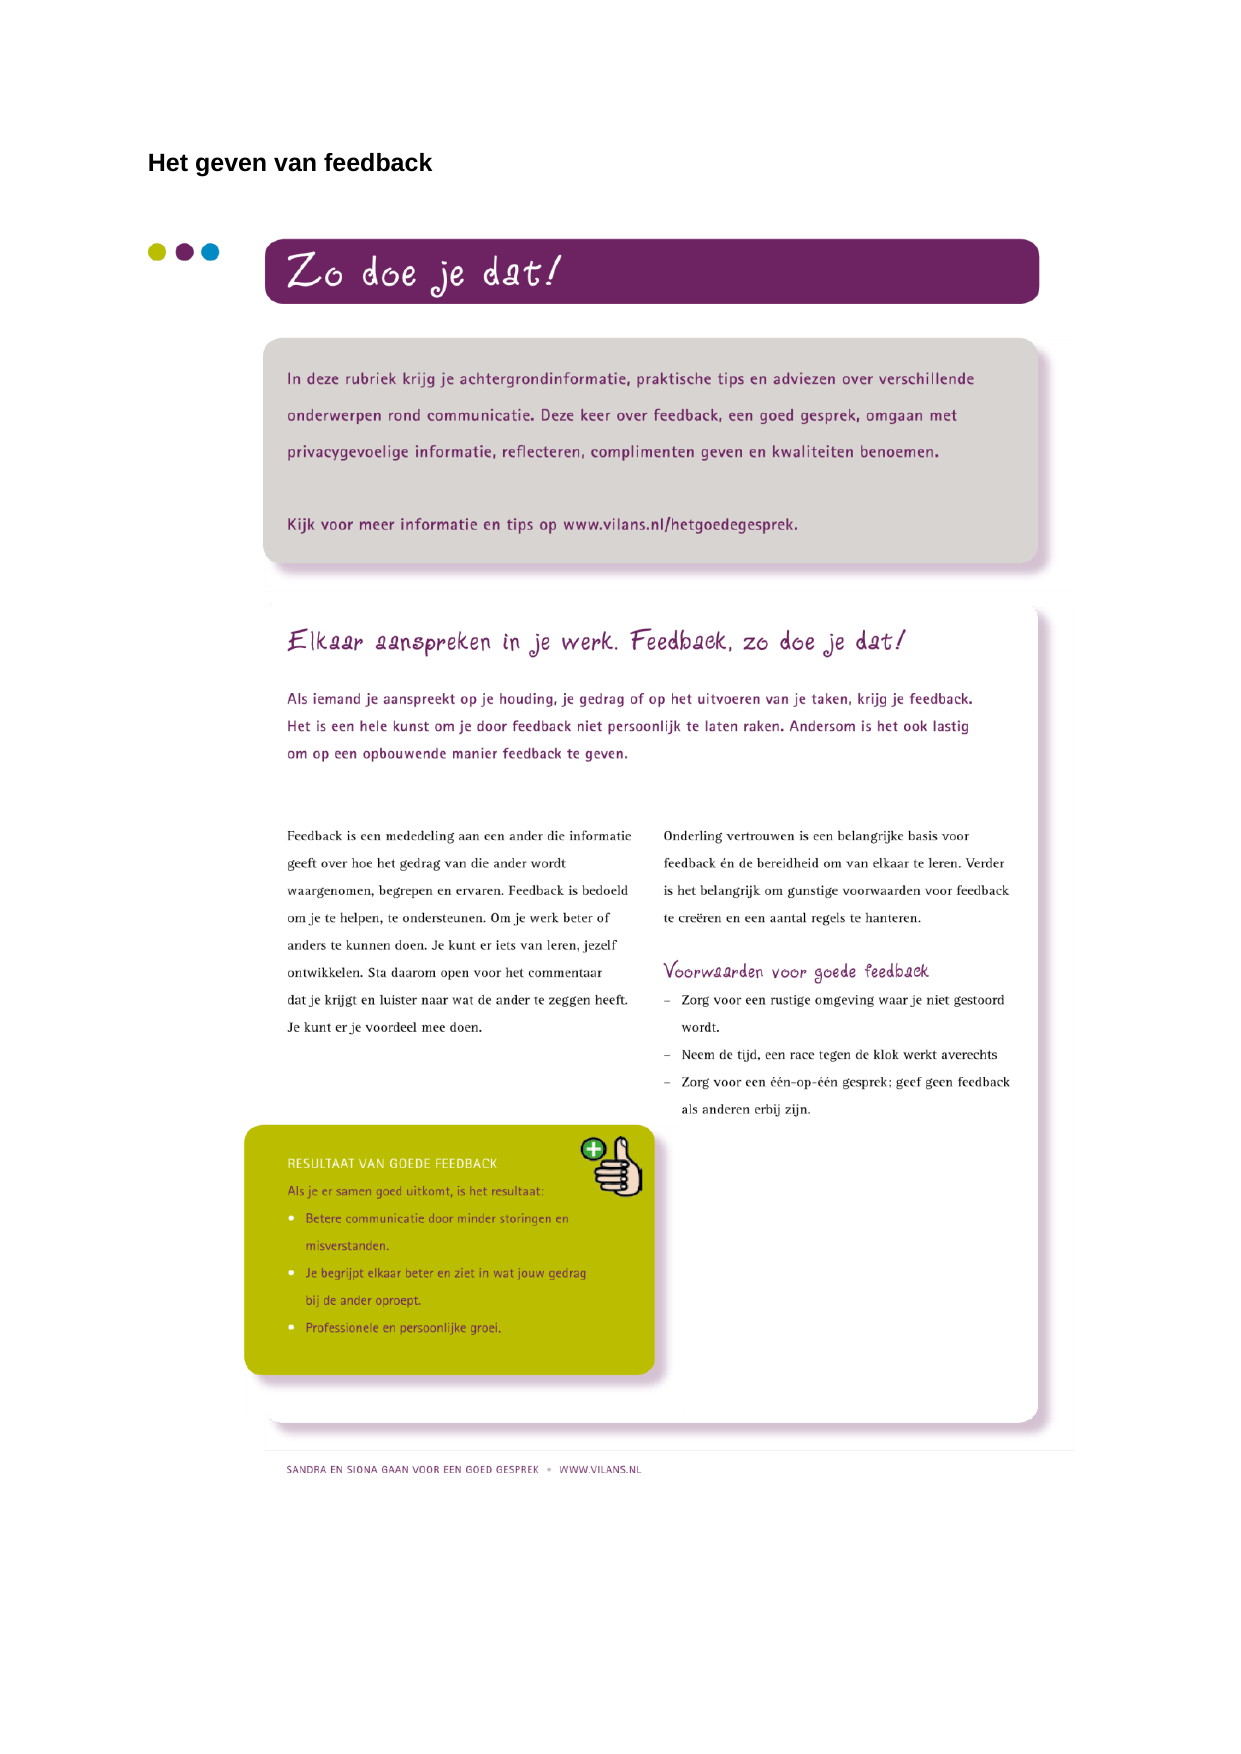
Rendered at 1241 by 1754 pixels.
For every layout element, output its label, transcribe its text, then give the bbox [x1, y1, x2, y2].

picture [147, 238, 1074, 1473]
subtitle Het geven van feedback [148, 148, 1093, 176]
